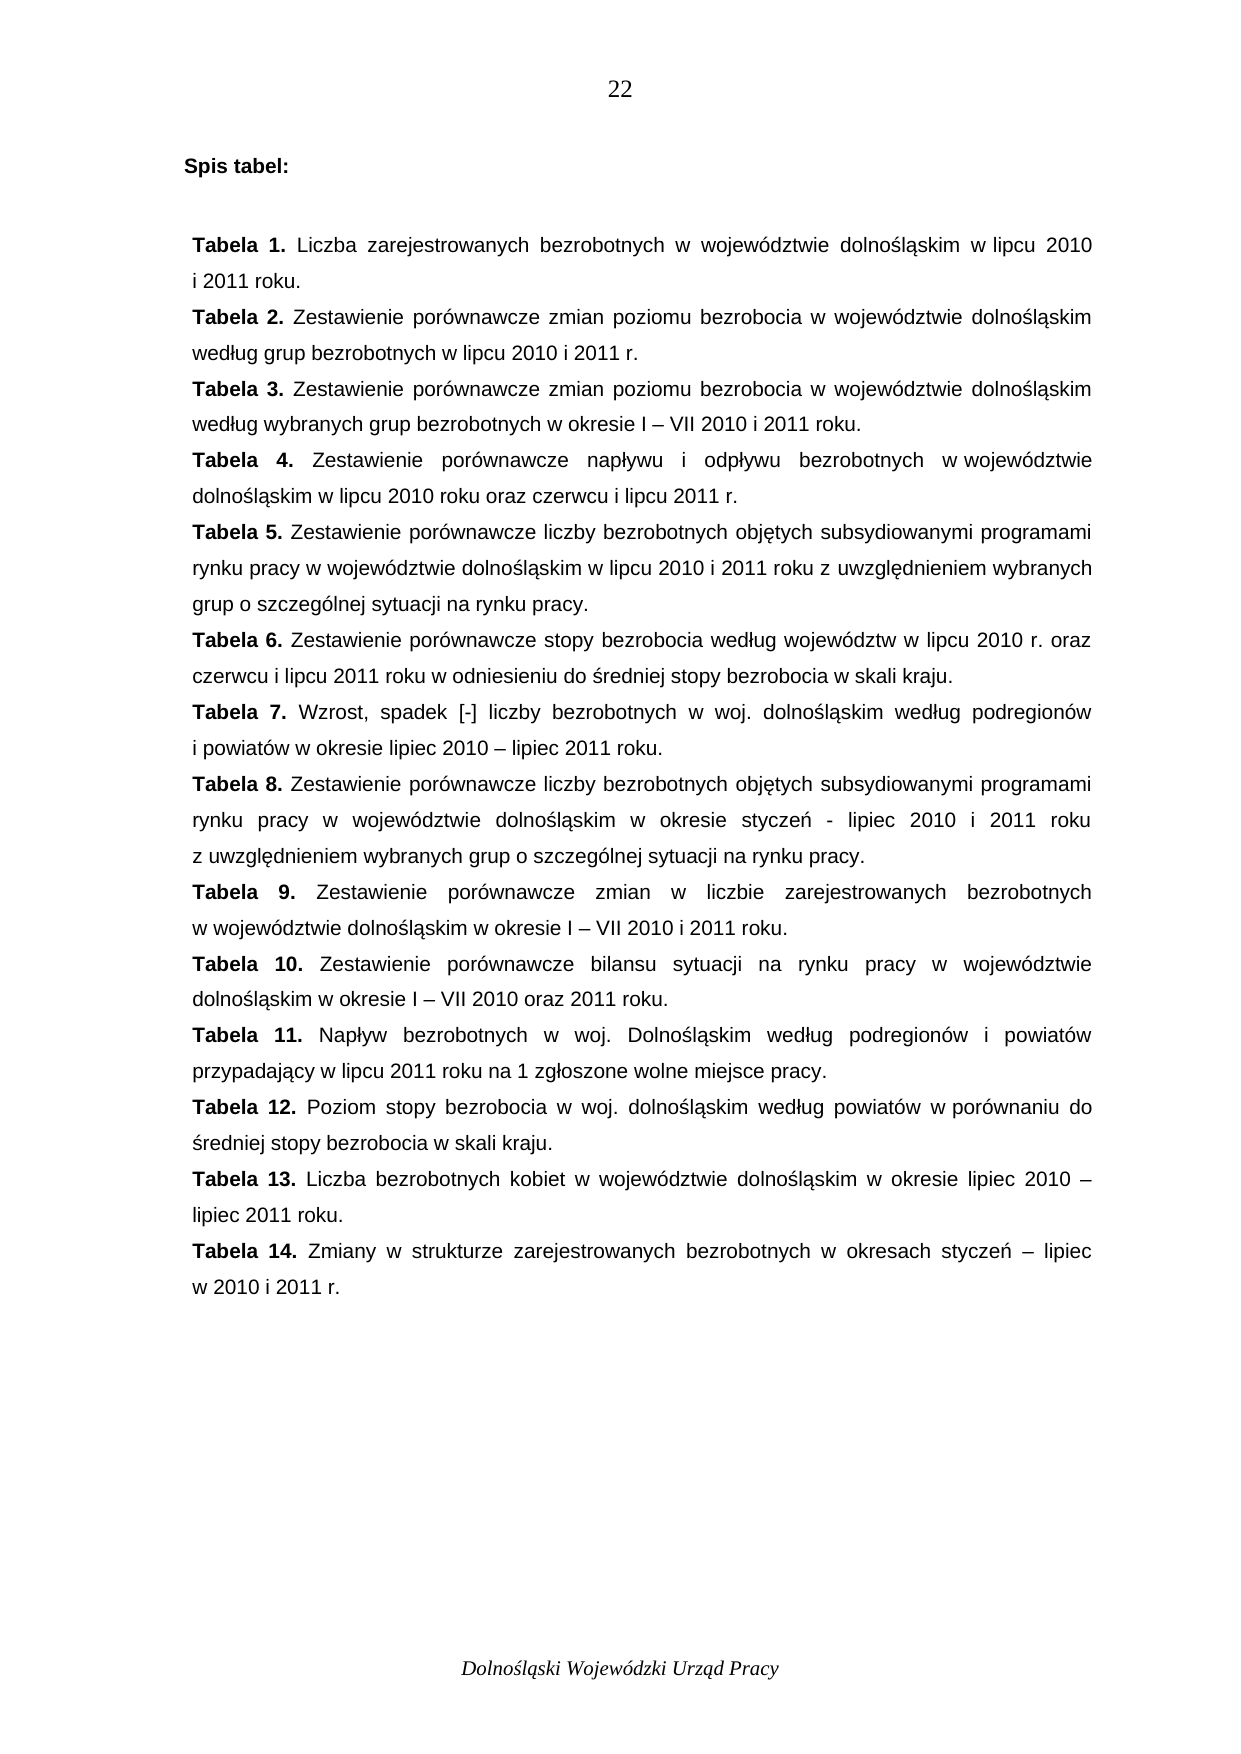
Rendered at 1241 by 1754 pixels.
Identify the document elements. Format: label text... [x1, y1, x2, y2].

text Tabela 2. Zestawienie porównawcze zmian poziomu bezrobocia w województwie dolnośląskim według grup bezrobotnych w lipcu 2010 i 2011 r. [192, 304, 1092, 364]
text Tabela 12. Poziom stopy bezrobocia w woj. dolnośląskim według powiatów w porównaniu do średniej stopy bezrobocia w skali kraju. [192, 1095, 1092, 1155]
text Tabela 14. Zmiany w strukturze zarejestrowanych bezrobotnych w okresach styczeń – lipiec w 2010 i 2011 r. [192, 1239, 1092, 1299]
text Tabela 3. Zestawienie porównawcze zmian poziomu bezrobocia w województwie dolnośląskim według wybranych grup bezrobotnych w okresie I – VII 2010 i 2011 roku. [192, 376, 1092, 436]
text Tabela 9. Zestawienie porównawcze zmian w liczbie zarejestrowanych bezrobotnych w województwie dolnośląskim w okresie I – VII 2010 i 2011 roku. [192, 879, 1092, 939]
text Tabela 11. Napływ bezrobotnych w woj. Dolnośląskim według podregionów i powiatów przypadający w lipcu 2011 roku na 1 zgłoszone wolne miejsce pracy. [192, 1023, 1092, 1083]
text Tabela 1. Liczba zarejestrowanych bezrobotnych w województwie dolnośląskim w lipcu 2010 i 2011 roku. [192, 233, 1092, 292]
text Tabela 5. Zestawienie porównawcze liczby bezrobotnych objętych subsydiowanymi programami rynku pracy w województwie dolnośląskim w lipcu 2010 i 2011 roku z uwzględnieniem wybranych grup o szczególnej sytuacji na rynku pracy. [192, 520, 1092, 616]
text Tabela 6. Zestawienie porównawcze stopy bezrobocia według województw w lipcu 2010 r. oraz czerwcu i lipcu 2011 roku w odniesieniu do średniej stopy bezrobocia w skali kraju. [192, 628, 1092, 688]
text Tabela 13. Liczba bezrobotnych kobiet w województwie dolnośląskim w okresie lipiec 2010 – lipiec 2011 roku. [192, 1167, 1092, 1227]
text Tabela 7. Wzrost, spadek [-] liczby bezrobotnych w woj. dolnośląskim według podregionów i powiatów w okresie lipiec 2010 – lipiec 2011 roku. [192, 700, 1092, 760]
text Tabela 10. Zestawienie porównawcze bilansu sytuacji na rynku pracy w województwie dolnośląskim w okresie I – VII 2010 oraz 2011 roku. [192, 951, 1092, 1011]
text Tabela 4. Zestawienie porównawcze napływu i odpływu bezrobotnych w województwie dolnośląskim w lipcu 2010 roku oraz czerwcu i lipcu 2011 r. [192, 448, 1092, 508]
text Tabela 8. Zestawienie porównawcze liczby bezrobotnych objętych subsydiowanymi programami rynku pracy w województwie dolnośląskim w okresie styczeń - lipiec 2010 i 2011 roku z uwzględnieniem wybranych grup o szczególnej sytuacji na rynku pracy. [192, 772, 1092, 867]
text Spis tabel: [148, 153, 1092, 177]
